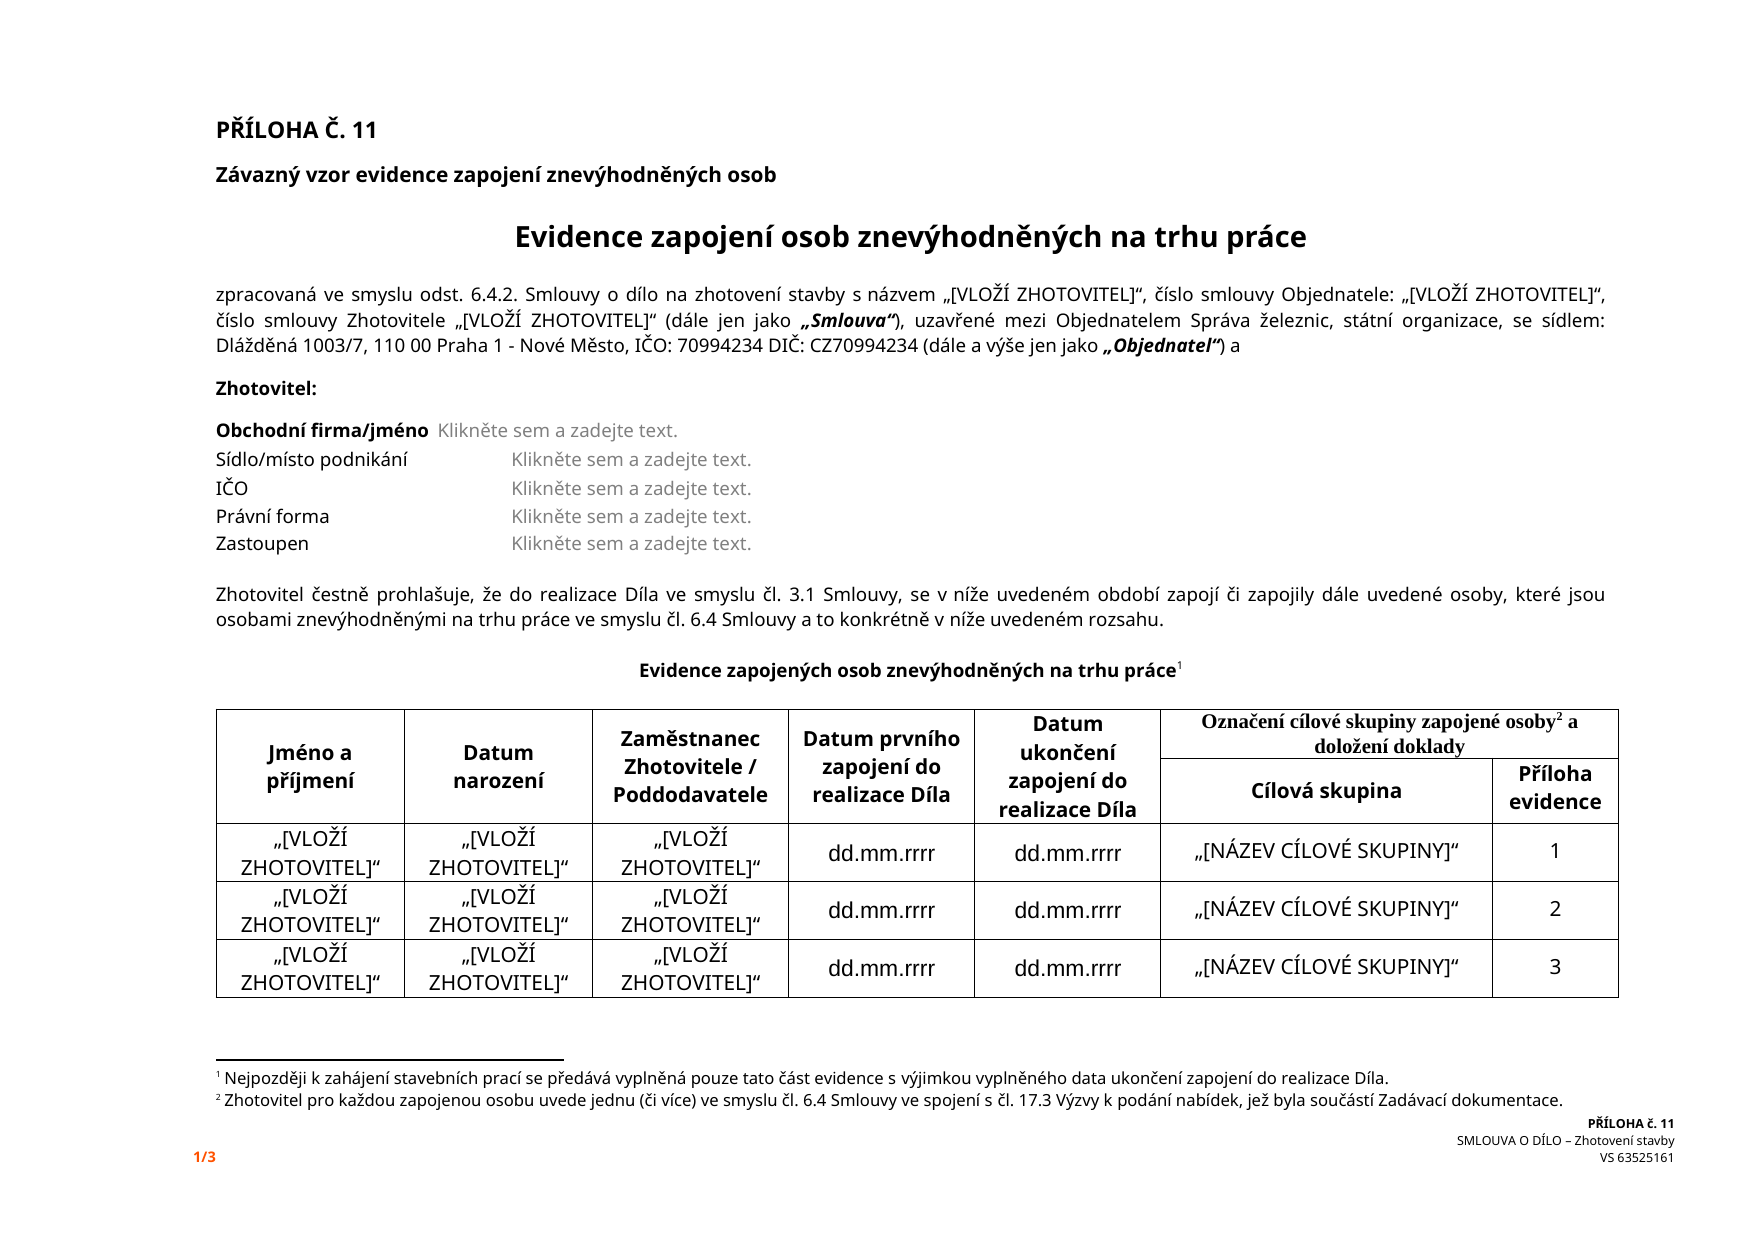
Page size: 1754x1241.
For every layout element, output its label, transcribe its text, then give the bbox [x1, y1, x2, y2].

text Evidence zapojených osob znevýhodněných na trhu práce [216, 657, 1606, 683]
table_cell „[VLOŽÍ ZHOTOVITEL]“ [217, 882, 404, 939]
table_header Datum prvního zapojení do realizace Díla [789, 710, 974, 823]
table_cell dd.mm.rrrr [789, 940, 974, 997]
table_cell Cílová skupina [1161, 759, 1492, 823]
table_cell „[VLOŽÍ ZHOTOVITEL]“ [593, 824, 788, 881]
text Evidence zapojení osob znevýhodněných na trhu práce [216, 217, 1606, 256]
text Závazný vzor evidence zapojení znevýhodněných osob [216, 161, 1606, 189]
table_header Označení cílové skupiny zapojené osoby a doložení doklady [1161, 710, 1618, 758]
table_cell dd.mm.rrrr [975, 940, 1160, 997]
table_header Datum narození [405, 710, 592, 823]
table_cell 2 [1493, 882, 1618, 939]
table_cell „[NÁZEV CÍLOVÉ SKUPINY]“ [1161, 940, 1492, 997]
table_header Zaměstnanec Zhotovitele / Poddodavatele [593, 710, 788, 823]
table_cell dd.mm.rrrr [975, 882, 1160, 939]
text IČO [216, 472, 1606, 501]
table_cell „[VLOŽÍ ZHOTOVITEL]“ [405, 882, 592, 939]
table_cell dd.mm.rrrr [975, 824, 1160, 881]
table_cell „[NÁZEV CÍLOVÉ SKUPINY]“ [1161, 824, 1492, 881]
table_cell 3 [1493, 940, 1618, 997]
table_header Jméno a příjmení [217, 710, 404, 823]
text Obchodní firma/jméno [216, 414, 1606, 443]
table_cell „[VLOŽÍ ZHOTOVITEL]“ [593, 882, 788, 939]
text Zhotovitel: [216, 371, 1606, 401]
table_cell „[VLOŽÍ ZHOTOVITEL]“ [217, 824, 404, 881]
table_cell 1 [1493, 824, 1618, 881]
text Příloha č. 11 [216, 114, 1606, 145]
table_cell „[VLOŽÍ ZHOTOVITEL]“ [405, 940, 592, 997]
text Zhotovitel čestně prohlašuje, že do realizace Díla ve smyslu čl. 3.1 Smlouvy, se v níže uvedeném období zapojí či zapojily dále uvedené osoby, které jsou osobami znevýhodněnými na trhu práce ve smyslu čl. 6.4 Smlouvy a to konkrétně v níže uvedeném rozsahu. [216, 581, 1606, 632]
text Zastoupen [216, 530, 1606, 555]
table_cell dd.mm.rrrr [789, 824, 974, 881]
table_cell dd.mm.rrrr [789, 882, 974, 939]
table_cell „[VLOŽÍ ZHOTOVITEL]“ [217, 940, 404, 997]
text zpracovaná ve smyslu odst. 6.4.2. Smlouvy o dílo na zhotovení stavby s názvem „[VLOŽÍ ZHOTOVITEL]“, číslo smlouvy Objednatele: „[VLOŽÍ ZHOTOVITEL]“, číslo smlouvy Zhotovitele „[VLOŽÍ ZHOTOVITEL]“ (dále jen jako „Smlouva“), uzavřené mezi Objednatelem Správa železnic, státní organizace, se sídlem: Dlážděná 1003/7, 110 00 Praha 1 - Nové Město, IČO: 70994234 DIČ: CZ70994234 (dále a výše jen jako „Objednatel“) a [216, 281, 1606, 358]
table_cell Příloha evidence [1493, 759, 1618, 823]
text Sídlo/místo podnikání [216, 443, 1606, 472]
table_cell „[VLOŽÍ ZHOTOVITEL]“ [593, 940, 788, 997]
table_cell „[NÁZEV CÍLOVÉ SKUPINY]“ [1161, 882, 1492, 939]
table_cell „[VLOŽÍ ZHOTOVITEL]“ [405, 824, 592, 881]
text Právní forma [216, 501, 1606, 530]
table_header Datum ukončení zapojení do realizace Díla [975, 710, 1160, 823]
